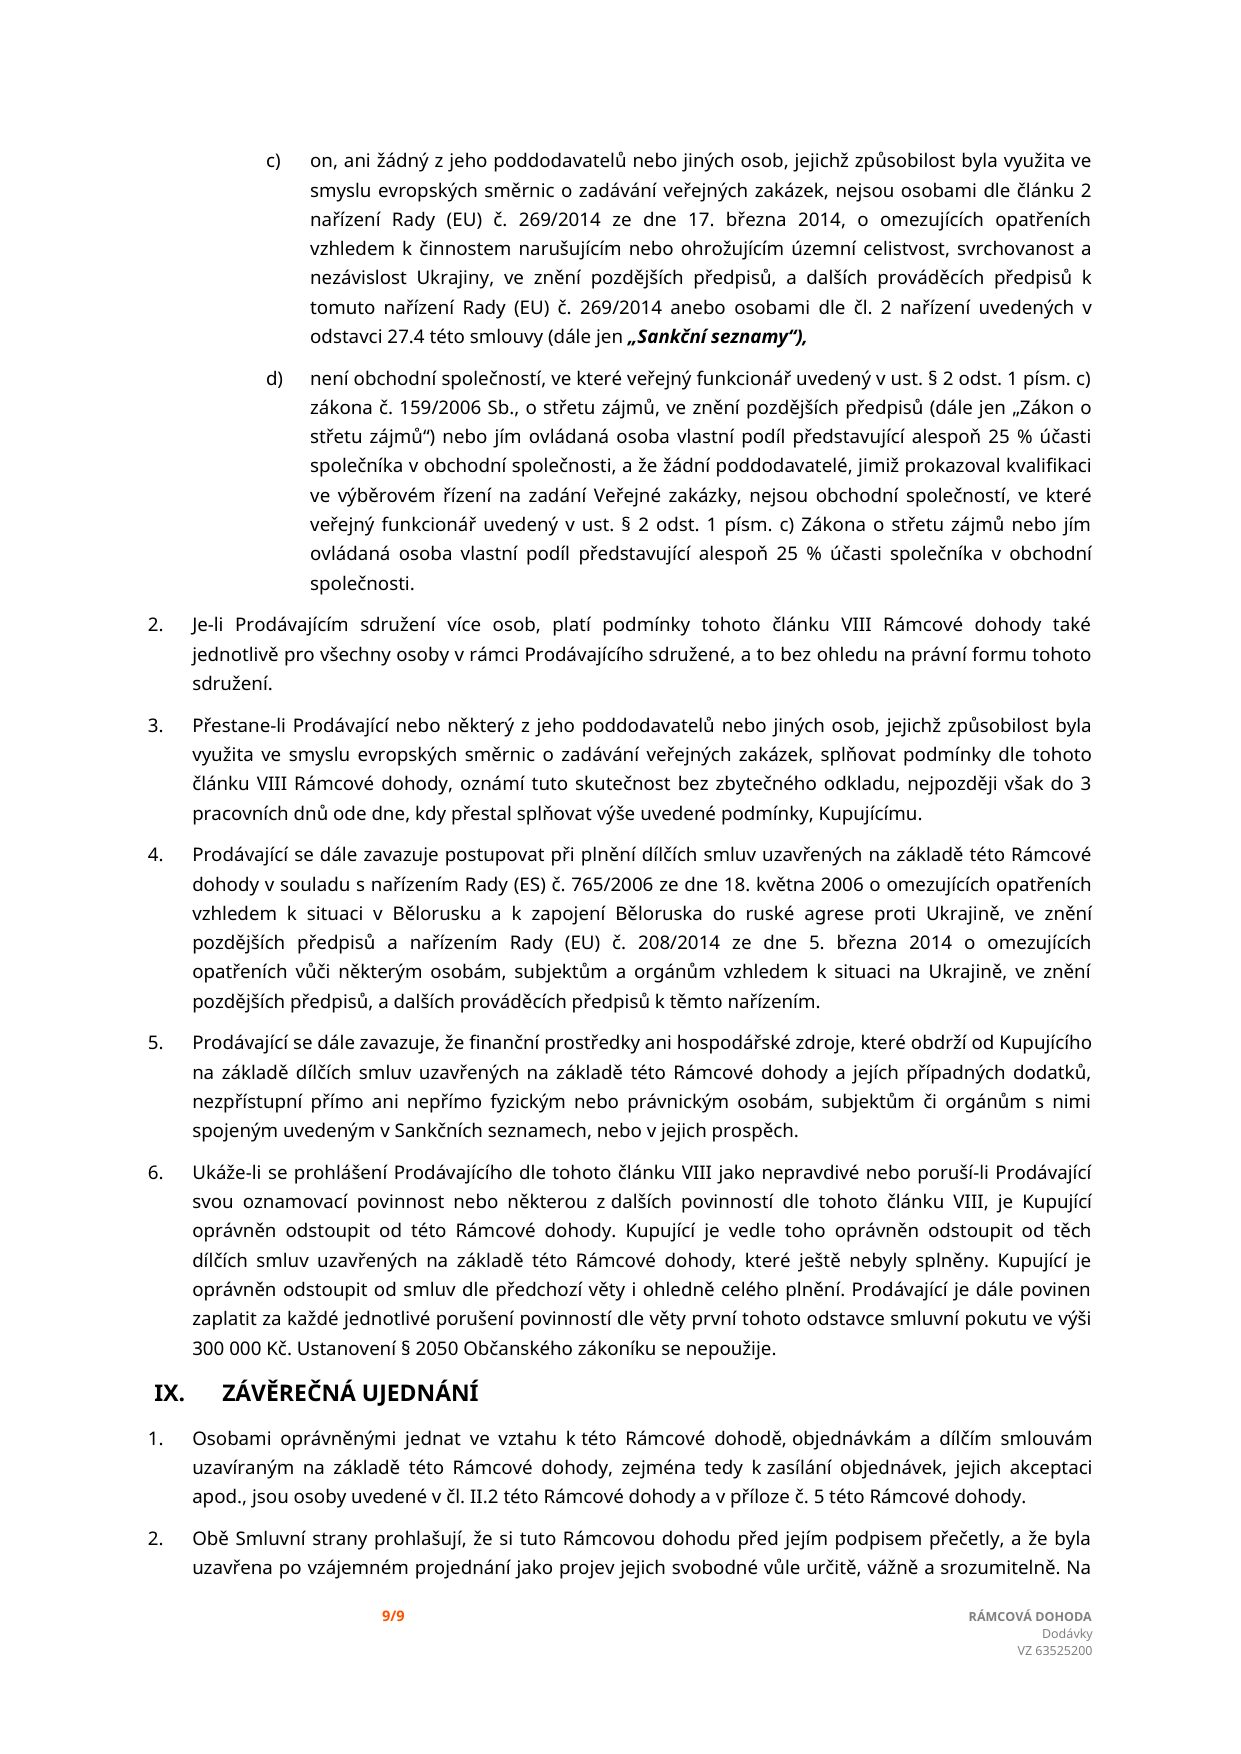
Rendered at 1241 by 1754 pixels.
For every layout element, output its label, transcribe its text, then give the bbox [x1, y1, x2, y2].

text on, ani žádný z jeho poddodavatelů nebo jiných osob, jejichž způsobilost byla využita ve smyslu evropských směrnic o zadávání veřejných zakázek, nejsou osobami dle článku 2 nařízení Rady (EU) č. 269/2014 ze dne 17. března 2014, o omezujících opatřeních vzhledem k činnostem narušujícím nebo ohrožujícím územní celistvost, svrchovanost a nezávislost Ukrajiny, ve znění pozdějších předpisů, a dalších prováděcích předpisů k tomuto nařízení Rady (EU) č. 269/2014 anebo osobami dle čl. 2 nařízení uvedených v odstavci 27.4 této smlouvy (dále jen „Sankční seznamy“), [266, 148, 1093, 349]
text není obchodní společností, ve které veřejný funkcionář uvedený v ust. § 2 odst. 1 písm. c) zákona č. 159/2006 Sb., o střetu zájmů, ve znění pozdějších předpisů (dále jen „Zákon o střetu zájmů“) nebo jím ovládaná osoba vlastní podíl představující alespoň 25 % účasti společníka v obchodní společnosti, a že žádní poddodavatelé, jimiž prokazoval kvalifikaci ve výběrovém řízení na zadání Veřejné zakázky, nejsou obchodní společností, ve které veřejný funkcionář uvedený v ust. § 2 odst. 1 písm. c) Zákona o střetu zájmů nebo jím ovládaná osoba vlastní podíl představující alespoň 25 % účasti společníka v obchodní společnosti. [266, 365, 1093, 595]
list Ukáže-li se prohlášení Prodávajícího dle tohoto článku VIII jako nepravdivé nebo poruší-li Prodávající svou oznamovací povinnost nebo některou z dalších povinností dle tohoto článku VIII, je Kupující oprávněn odstoupit od této Rámcové dohody. Kupující je vedle toho oprávněn odstoupit od těch dílčích smluv uzavřených na základě této Rámcové dohody, které ještě nebyly splněny. Kupující je oprávněn odstoupit od smluv dle předchozí věty i ohledně celého plnění. Prodávající je dále povinen zaplatit za každé jednotlivé porušení povinností dle věty první tohoto odstavce smluvní pokutu ve výši 300 000 Kč. Ustanovení § 2050 Občanského zákoníku se nepoužije. [148, 1159, 1093, 1360]
list Je-li Prodávajícím sdružení více osob, platí podmínky tohoto článku VIII Rámcové dohody také jednotlivě pro všechny osoby v rámci Prodávajícího sdružené, a to bez ohledu na právní formu tohoto sdružení. [148, 612, 1093, 696]
list Prodávající se dále zavazuje postupovat při plnění dílčích smluv uzavřených na základě této Rámcové dohody v souladu s nařízením Rady (ES) č. 765/2006 ze dne 18. května 2006 o omezujících opatřeních vzhledem k situaci v Bělorusku a k zapojení Běloruska do ruské agrese proti Ukrajině, ve znění pozdějších předpisů a nařízením Rady (EU) č. 208/2014 ze dne 5. března 2014 o omezujících opatřeních vůči některým osobám, subjektům a orgánům vzhledem k situaci na Ukrajině, ve znění pozdějších předpisů, a dalších prováděcích předpisů k těmto nařízením. [148, 842, 1093, 1013]
list ZÁVĚREČNÁ UJEDNÁNÍ [185, 1377, 1093, 1408]
list Prodávající se dále zavazuje, že finanční prostředky ani hospodářské zdroje, které obdrží od Kupujícího na základě dílčích smluv uzavřených na základě této Rámcové dohody a jejích případných dodatků, nezpřístupní přímo ani nepřímo fyzickým nebo právnickým osobám, subjektům či orgánům s nimi spojeným uvedeným v Sankčních seznamech, nebo v jejich prospěch. [148, 1030, 1093, 1143]
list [148, 1525, 1093, 1580]
list Přestane-li Prodávající nebo některý z jeho poddodavatelů nebo jiných osob, jejichž způsobilost byla využita ve smyslu evropských směrnic o zadávání veřejných zakázek, splňovat podmínky dle tohoto článku VIII Rámcové dohody, oznámí tuto skutečnost bez zbytečného odkladu, nejpozději však do 3 pracovních dnů ode dne, kdy přestal splňovat výše uvedené podmínky, Kupujícímu. [148, 712, 1093, 825]
list Osobami oprávněnými jednat ve vztahu k této Rámcové dohodě, objednávkám a dílčím smlouvám uzavíraným na základě této Rámcové dohody, zejména tedy k zasílání objednávek, jejich akceptaci apod., jsou osoby uvedené v čl. II.2 této Rámcové dohody a v příloze č. 5 této Rámcové dohody. [148, 1425, 1093, 1509]
